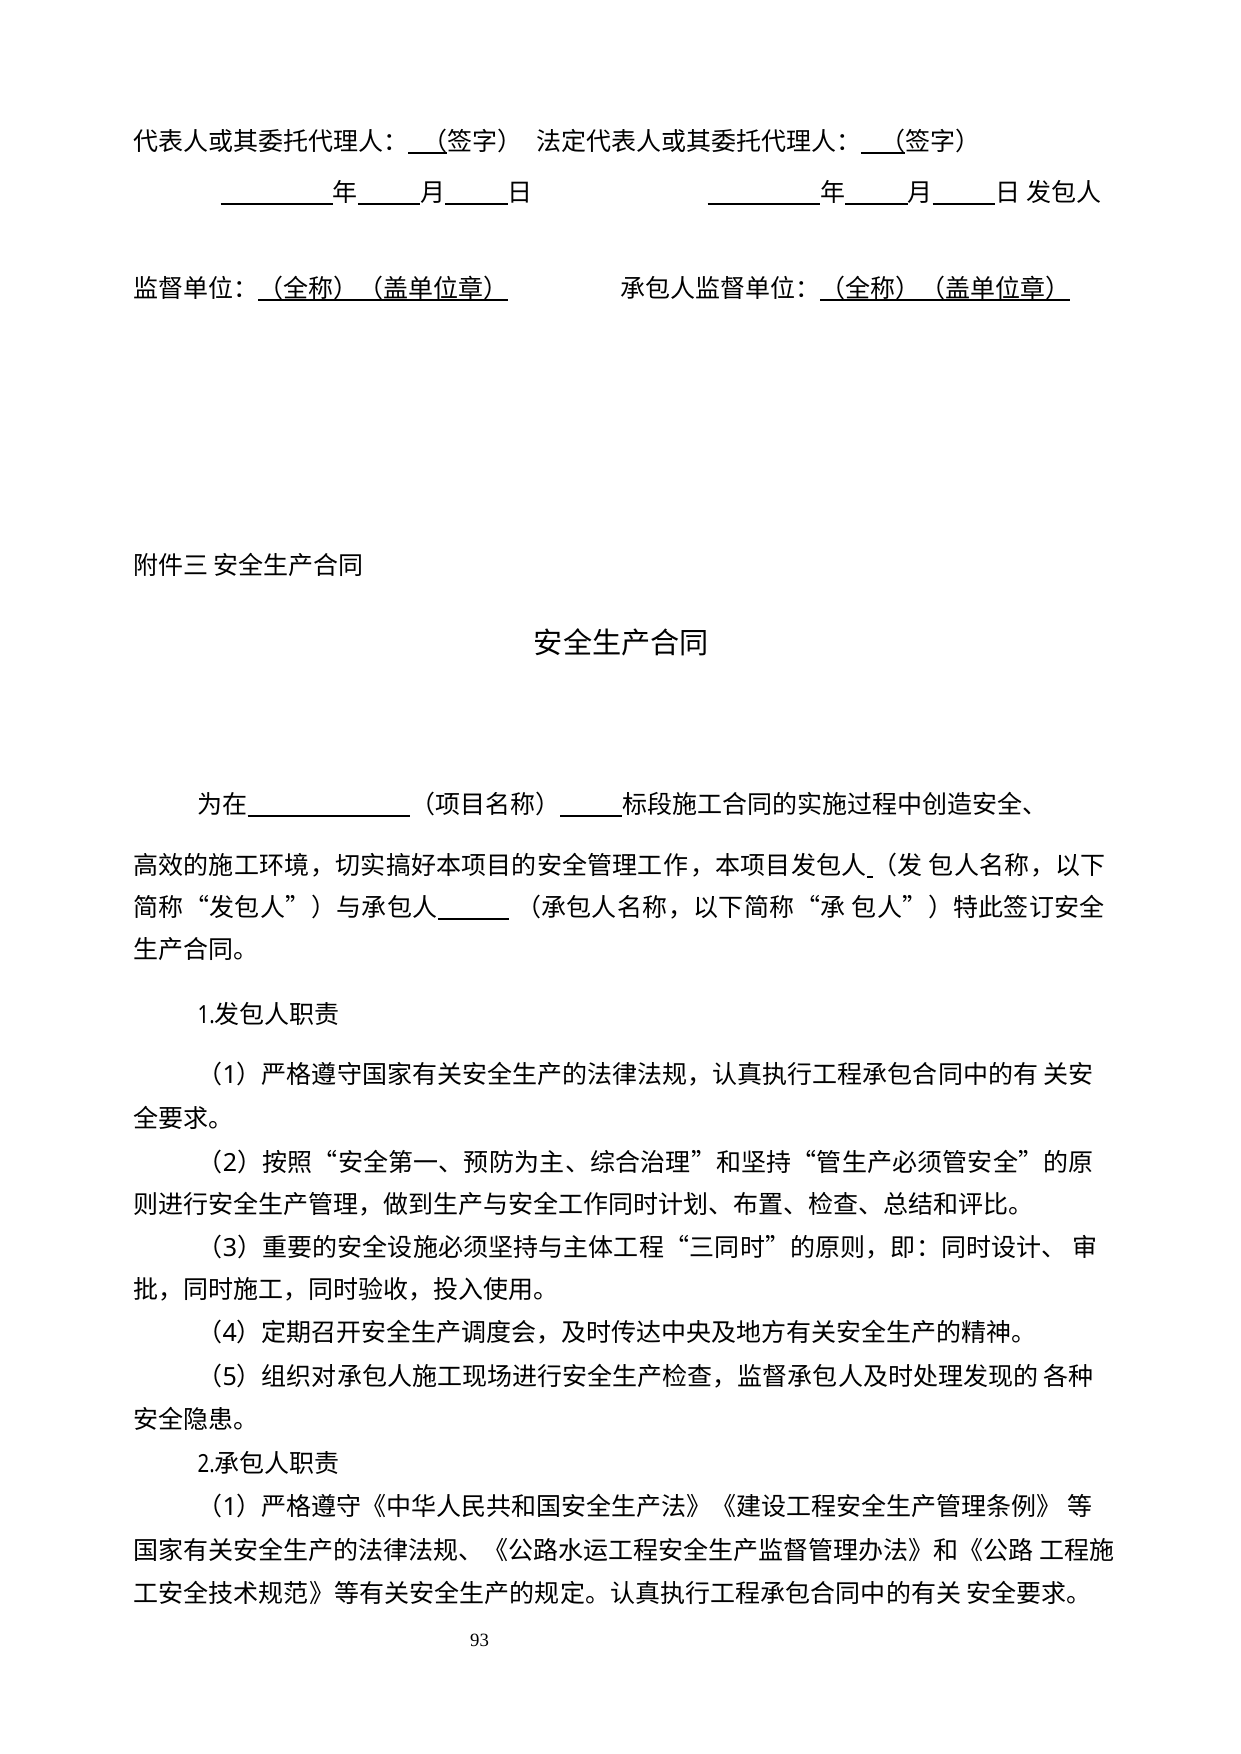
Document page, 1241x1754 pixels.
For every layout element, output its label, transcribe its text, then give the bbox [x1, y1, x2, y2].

text （4）定期召开安全生产调度会，及时传达中央及地方有关安全生产的精神。 [197, 1311, 1124, 1351]
text 安全生产合同 [118, 601, 1124, 680]
text （1）严格遵守《中华人民共和国安全生产法》《建设工程安全生产管理条例》 等国家有关安全生产的法律法规、《公路水运工程安全生产监督管理办法》和《公路 工程施工安全技术规范》等有关安全生产的规定。认真执行工程承包合同中的有关 安全要求。 [133, 1485, 1117, 1612]
text （1）严格遵守国家有关安全生产的法律法规，认真执行工程承包合同中的有 关安全要求。 [133, 1053, 1106, 1137]
text 年 月 日 年 月 日 发包人监督单位：（全称）（盖单位章） 承包人监督单位：（全称）（盖单位章） [133, 170, 1115, 306]
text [133, 119, 1119, 159]
text 2.承包人职责 [197, 1442, 1124, 1482]
text （2）按照“安全第一、预防为主、综合治理”和坚持“管生产必须管安全”的原 则进行安全生产管理，做到生产与安全工作同时计划、布置、检查、总结和评比。 [133, 1141, 1107, 1222]
text 附件三 安全生产合同 [133, 522, 1130, 601]
text 高效的施工环境，切实搞好本项目的安全管理工作，本项目发包人 （发 包人名称，以下简称“发包人”）与承包人 （承包人名称，以下简称“承 包人”）特此签订安全生产合同。 [133, 843, 1106, 968]
text （5）组织对承包人施工现场进行安全生产检查，监督承包人及时处理发现的 各种安全隐患。 [133, 1354, 1106, 1437]
text 为在 （项目名称） 标段施工合同的实施过程中创造安全、 [197, 760, 1124, 840]
text （3）重要的安全设施必须坚持与主体工程“三同时”的原则，即：同时设计、 审批，同时施工，同时验收，投入使用。 [133, 1226, 1106, 1307]
text 1.发包人职责 [197, 970, 1124, 1050]
